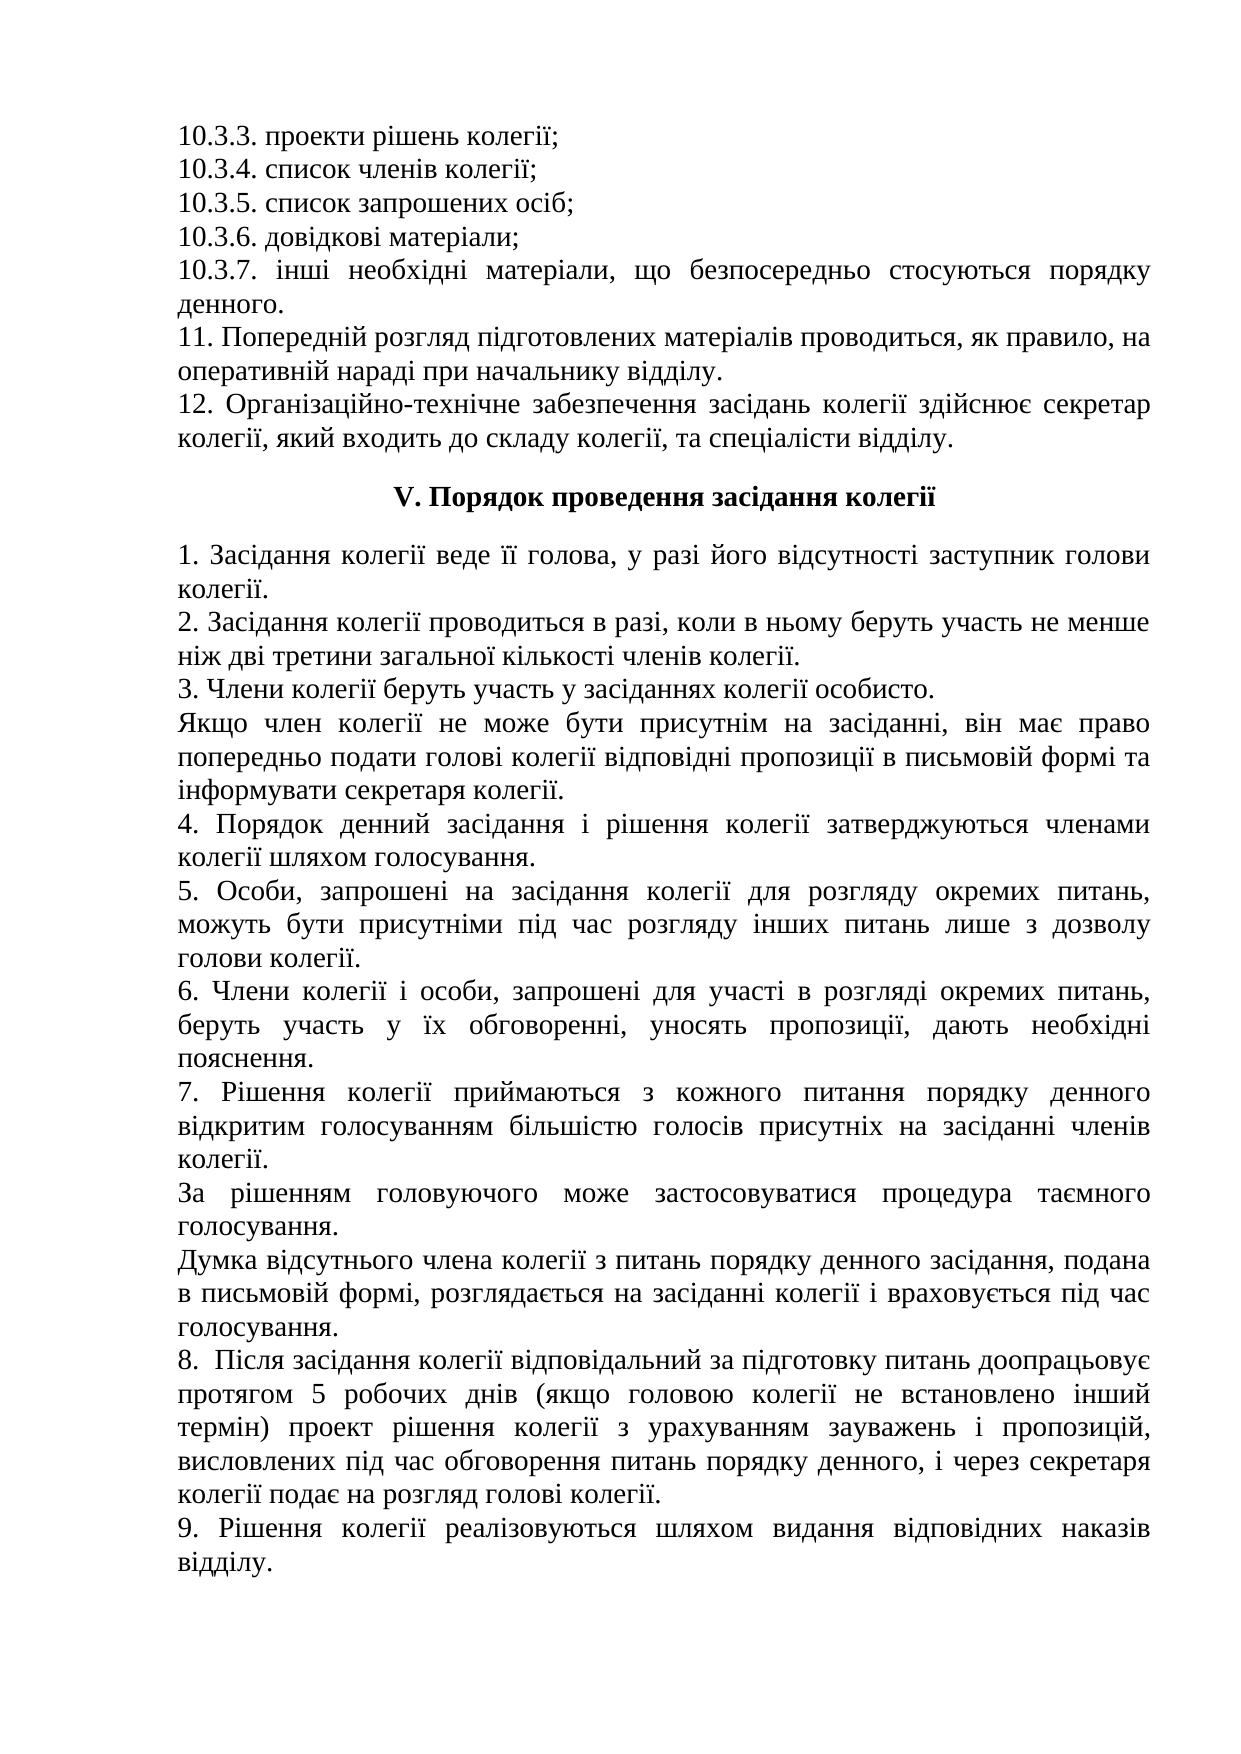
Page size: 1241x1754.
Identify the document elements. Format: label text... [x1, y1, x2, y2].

text 5. Особи, запрошені на засідання колегії для розгляду окремих питань, можуть бути присутніми під час розгляду інших питань лише з дозволу голови колегії. [177, 873, 1152, 973]
text 3. Члени колегії беруть участь у засіданнях колегії особисто. [177, 672, 1152, 705]
text 10.3.7. інші необхідні матеріали, що безпосередньо стосуються порядку денного. [177, 252, 1152, 319]
text 8. Після засідання колегії відповідальний за підготовку питань доопрацьовує протягом 5 робочих днів (якщо головою колегії не встановлено інший термін) проект рішення колегії з урахуванням зауважень і пропозицій, висловлених під час обговорення питань порядку денного, і через секретаря колегії подає на розгляд голові колегії. [177, 1342, 1152, 1510]
text 10.3.4. список членів колегії; [177, 152, 1152, 185]
text 7. Рішення колегії приймаються з кожного питання порядку денного відкритим голосуванням більшістю голосів присутніх на засіданні членів колегії. [177, 1074, 1152, 1175]
text 10.3.5. список запрошених осіб; [177, 185, 1152, 219]
text V. Порядок проведення засідання колегії [177, 479, 1152, 512]
text За рішенням головуючого може застосовуватися процедура таємного голосування. [177, 1175, 1152, 1242]
text 6. Члени колегії і особи, запрошені для участі в розгляді окремих питань, беруть участь у їх обговоренні, уносять пропозиції, дають необхідні пояснення. [177, 973, 1152, 1074]
text 10.3.3. проекти рішень колегії; [177, 118, 1152, 152]
text 12. Організаційно-технічне забезпечення засідань колегії здійснює секретар колегії, який входить до складу колегії, та спеціалісти відділу. [177, 386, 1152, 453]
text 1. Засідання колегії веде її голова, у разі його відсутності заступник голови колегії. [177, 537, 1152, 604]
text 9. Рішення колегії реалізовуються шляхом видання відповідних наказів відділу. [177, 1510, 1152, 1577]
text Якщо член колегії не може бути присутнім на засіданні, він має право попередньо подати голові колегії відповідні пропозиції в письмовій формі та інформувати секретаря колегії. [177, 705, 1152, 806]
text 10.3.6. довідкові матеріали; [177, 219, 1152, 252]
text 4. Порядок денний засідання і рішення колегії затверджуються членами колегії шляхом голосування. [177, 806, 1152, 873]
text 2. Засідання колегії проводиться в разі, коли в ньому беруть участь не менше ніж дві третини загальної кількості членів колегії. [177, 604, 1152, 672]
text 11. Попередній розгляд підготовлених матеріалів проводиться, як правило, на оперативній нараді при начальнику відділу. [177, 319, 1152, 386]
text Думка відсутнього члена колегії з питань порядку денного засідання, подана в письмовій формі, розглядається на засіданні колегії і враховується під час голосування. [177, 1242, 1152, 1342]
